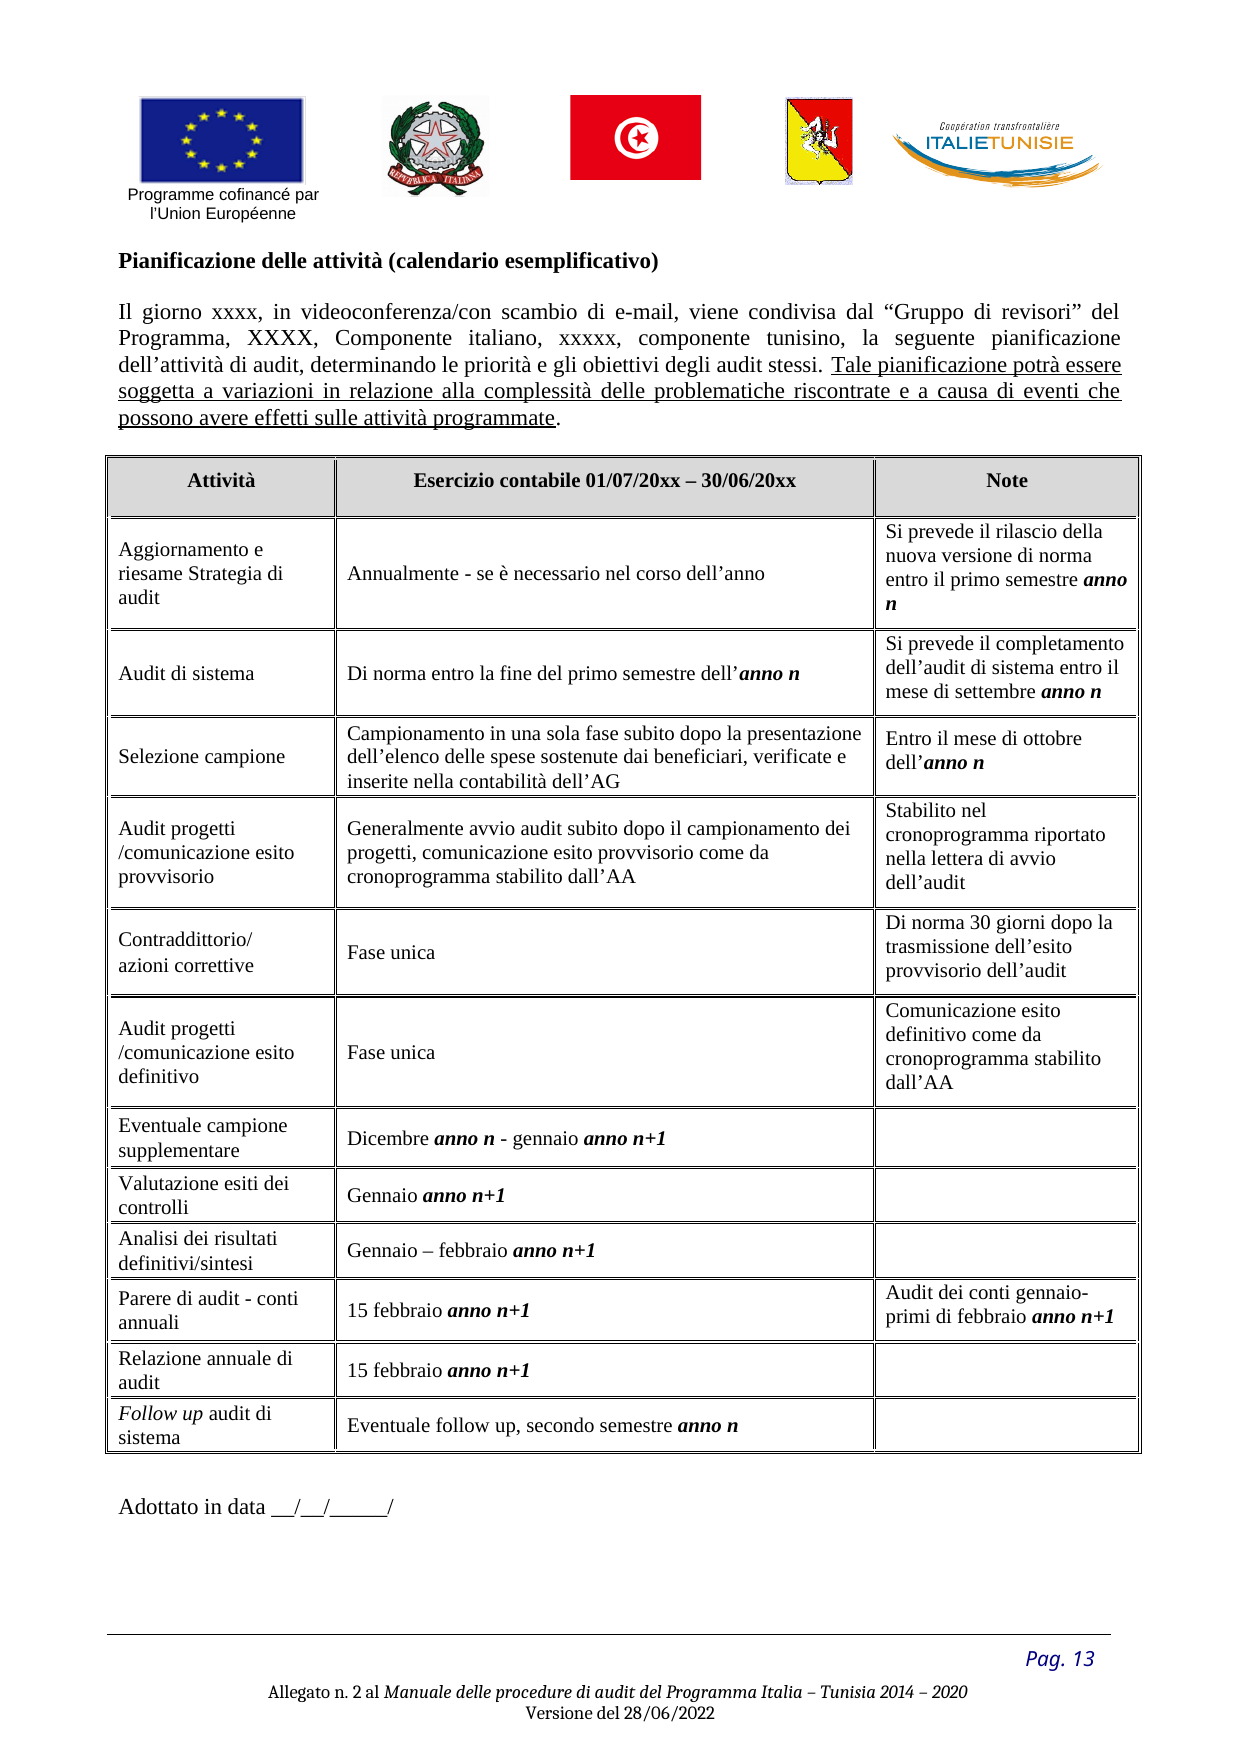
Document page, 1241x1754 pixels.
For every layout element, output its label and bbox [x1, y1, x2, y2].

picture [884, 95, 1112, 209]
table_cell [108, 628, 334, 715]
picture [570, 95, 702, 180]
table_cell [108, 795, 334, 907]
table_cell [874, 715, 1140, 795]
table_cell [108, 516, 334, 627]
table_cell [874, 994, 1140, 1106]
table_cell [108, 907, 334, 994]
table_cell [337, 1109, 873, 1166]
table_cell [876, 1277, 1138, 1340]
table_cell [107, 1221, 336, 1277]
table_cell [876, 795, 1138, 907]
table_cell [874, 1396, 1138, 1451]
table_cell [337, 1224, 873, 1277]
table_cell [337, 1344, 873, 1396]
table_cell [108, 1396, 336, 1451]
picture [381, 95, 490, 197]
table_cell [876, 516, 1138, 627]
table_cell [337, 519, 873, 627]
table_cell [107, 1340, 336, 1396]
table_cell [337, 910, 873, 994]
table_cell [337, 631, 873, 715]
table_cell [876, 1166, 1138, 1221]
table_cell [108, 1277, 334, 1340]
table_cell [107, 994, 336, 1106]
table_header [107, 456, 336, 516]
table_cell [107, 1106, 336, 1166]
table_cell [337, 998, 873, 1106]
table_cell [108, 1166, 334, 1221]
table_header [336, 458, 874, 516]
table_header [874, 458, 1138, 516]
picture [785, 97, 853, 185]
table_cell [336, 1399, 874, 1451]
table_cell [874, 1106, 1140, 1166]
table_cell [337, 798, 873, 907]
table_cell [107, 715, 336, 795]
table_cell [337, 718, 873, 795]
table_cell [876, 628, 1138, 715]
table_cell [874, 1340, 1140, 1396]
table_cell [876, 907, 1138, 994]
table_cell [874, 1221, 1140, 1277]
picture [138, 95, 308, 185]
table_cell [337, 1280, 873, 1340]
table_cell [337, 1169, 873, 1221]
